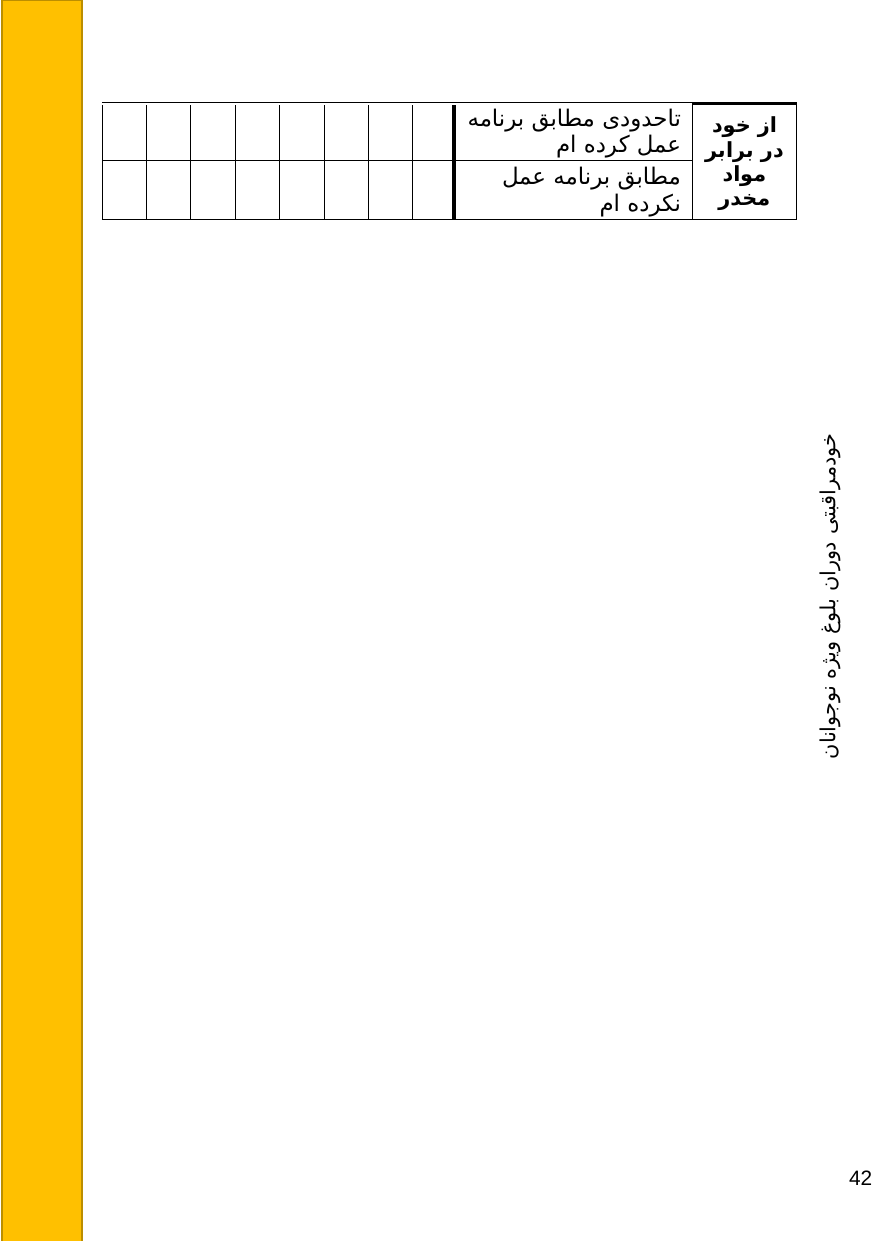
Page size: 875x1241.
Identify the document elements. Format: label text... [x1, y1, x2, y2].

table_cell [103, 103, 147, 160]
table_cell [236, 161, 279, 219]
table_cell [280, 103, 324, 160]
table_cell تاحدودی مطابق برنامه عمل کرده ام [454, 103, 692, 160]
table_cell [325, 161, 368, 219]
table_cell [369, 161, 412, 219]
table_cell [324, 103, 368, 160]
table_cell [191, 161, 235, 219]
table_cell [103, 161, 146, 219]
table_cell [693, 105, 796, 219]
table_cell [280, 161, 324, 219]
table_cell [413, 161, 452, 219]
table_cell [235, 103, 279, 160]
table_cell [147, 103, 191, 160]
table_cell [147, 161, 190, 219]
table_cell [369, 103, 413, 160]
table_cell مطابق برنامه عمل نکرده ام [456, 161, 692, 219]
table_cell [413, 103, 454, 160]
table_cell [191, 103, 235, 160]
